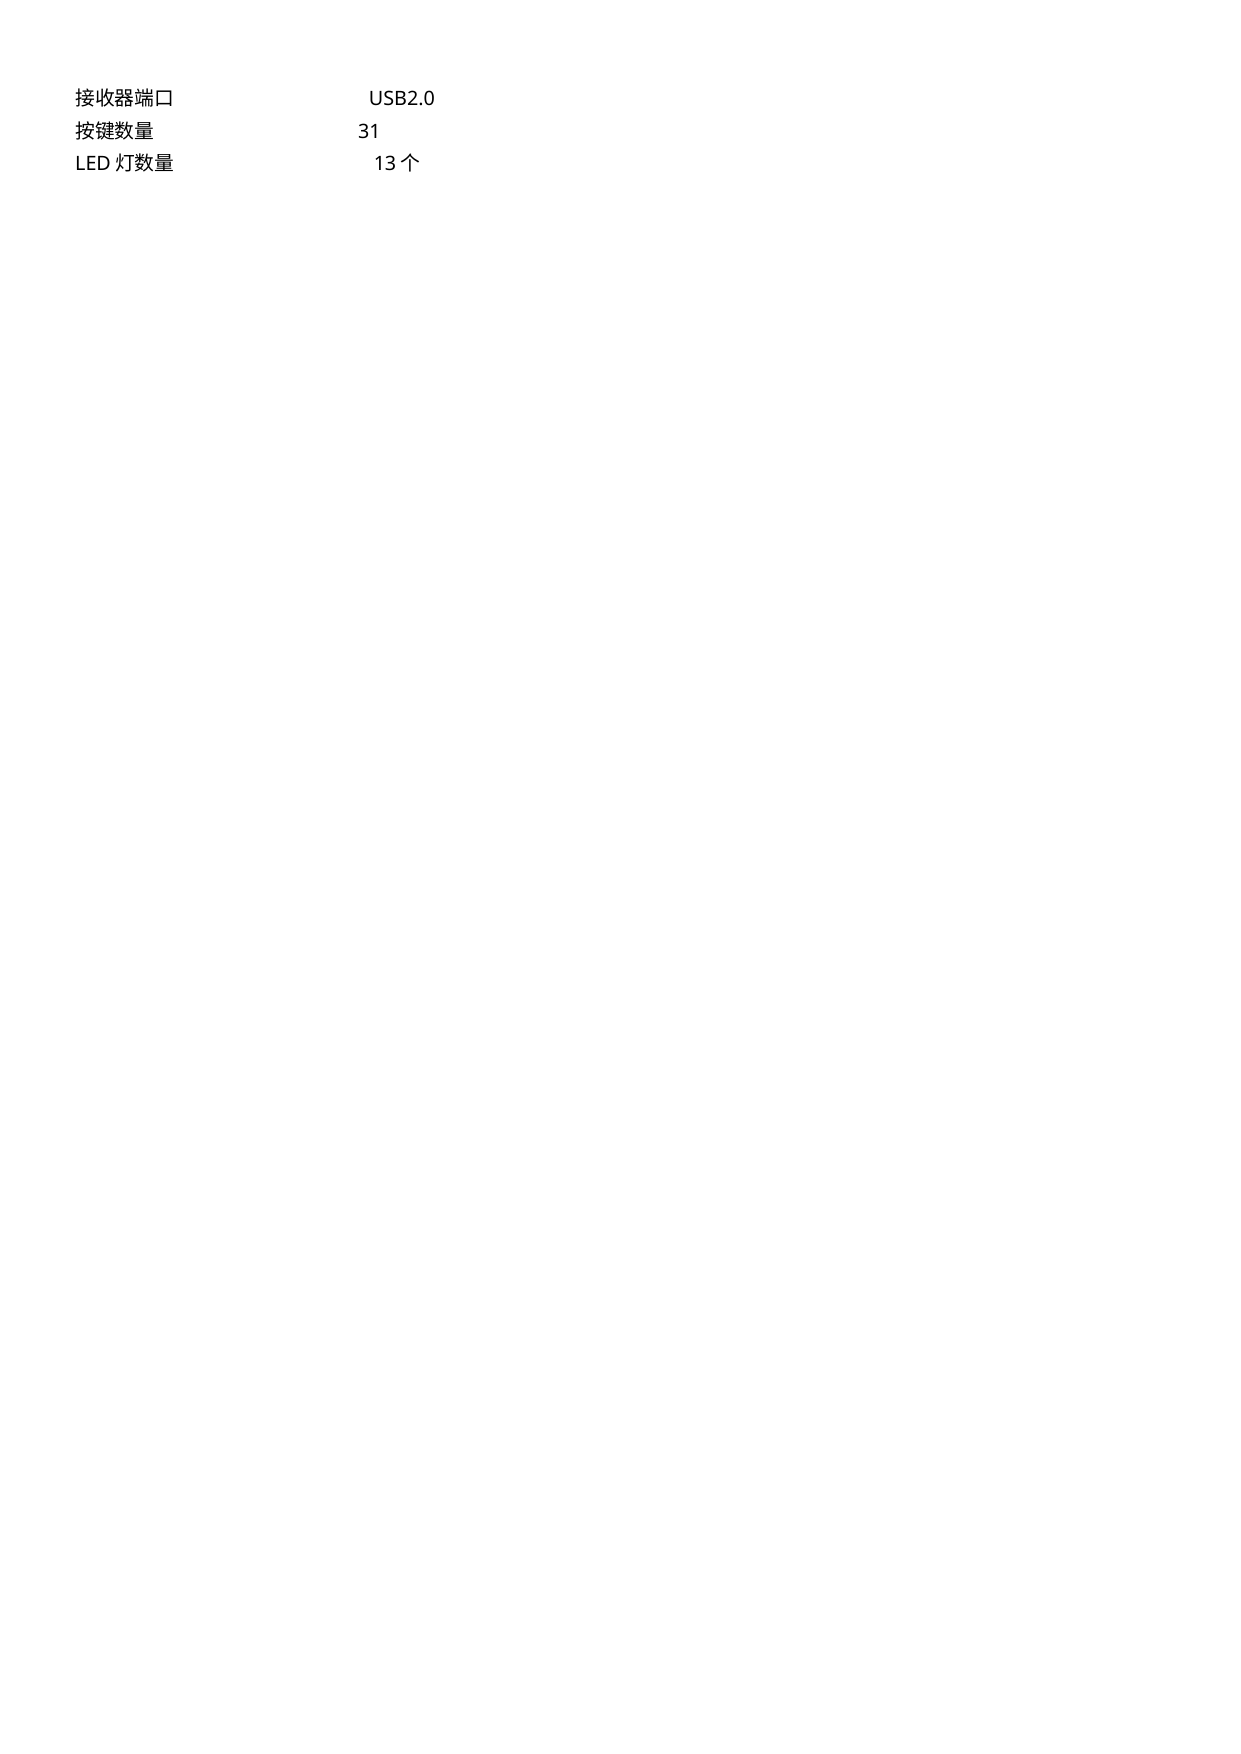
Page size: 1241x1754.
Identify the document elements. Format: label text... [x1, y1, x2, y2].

text 接收器端口 USB2.0 [75, 81, 1165, 113]
text LED灯数量 13个 [75, 146, 1165, 178]
text 按键数量 31 [75, 113, 1165, 146]
